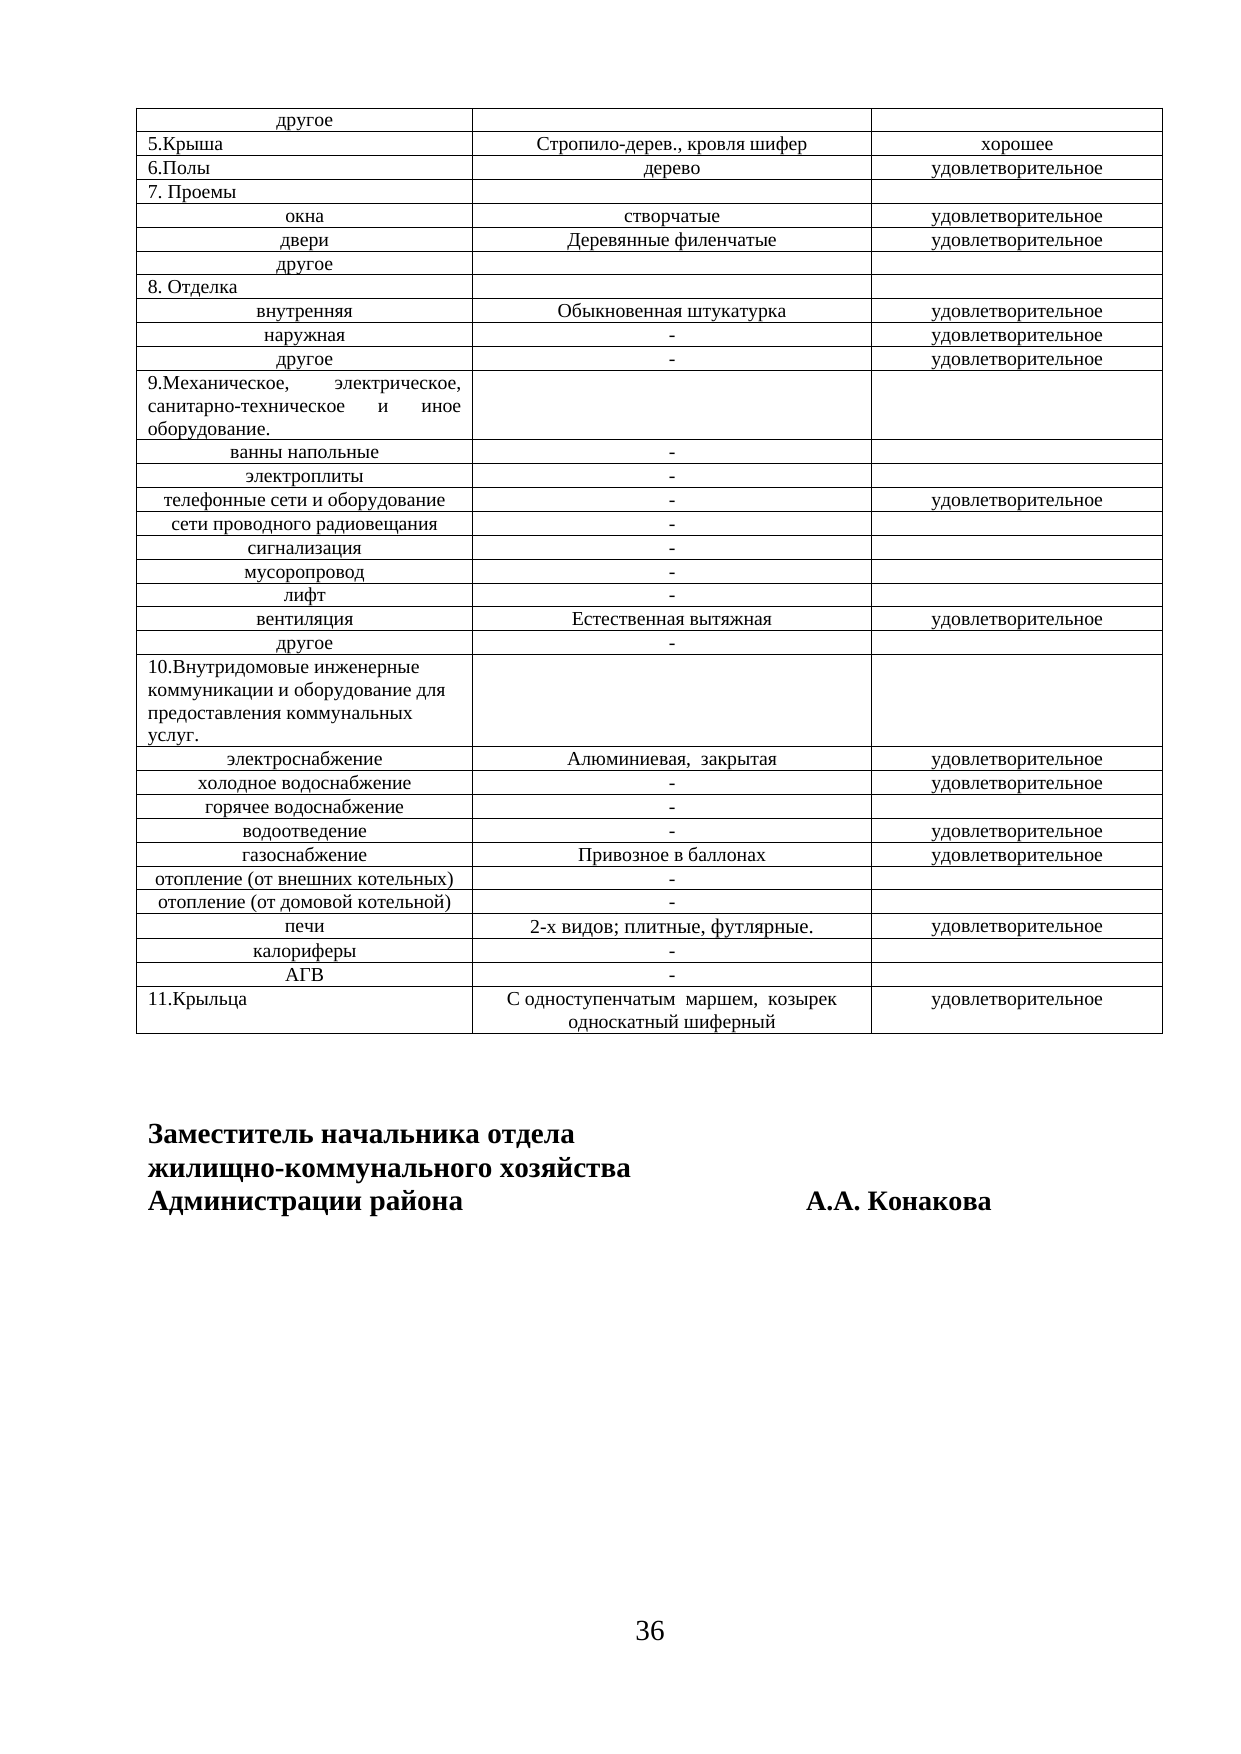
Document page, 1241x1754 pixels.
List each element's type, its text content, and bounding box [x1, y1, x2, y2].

table_cell [872, 464, 1162, 487]
subtitle жилищно-коммунального хозяйства [148, 1150, 1152, 1183]
subtitle Администрации района А.А. Конакова [148, 1183, 1152, 1217]
table_cell удовлетворительное [872, 607, 1162, 630]
table_cell - [473, 560, 871, 582]
table_cell [872, 252, 1162, 274]
table_cell [872, 584, 1162, 606]
table_cell [872, 536, 1162, 558]
table_cell калориферы [137, 939, 472, 962]
table_cell удовлетворительное [872, 843, 1162, 866]
table_cell - [473, 771, 871, 794]
table_cell отопление (от домовой котельной) [137, 890, 472, 913]
table_cell АГВ [137, 963, 472, 986]
table_cell - [473, 819, 871, 842]
table_cell [473, 180, 871, 203]
table_cell Стропило-дерев., кровля шифер [473, 132, 871, 155]
table_cell горячее водоснабжение [137, 795, 472, 818]
table_cell [872, 867, 1162, 889]
table_cell вентиляция [137, 607, 472, 630]
table_cell окна [137, 204, 472, 227]
table_cell дерево [473, 156, 871, 179]
table_cell [872, 655, 1162, 746]
table_cell [872, 512, 1162, 535]
subtitle Заместитель начальника отдела [148, 1116, 1152, 1150]
table_cell - [473, 867, 871, 889]
table_cell Естественная вытяжная [473, 607, 871, 630]
table_cell - [473, 890, 871, 913]
table_cell Обыкновенная штукатурка [473, 299, 871, 322]
table_cell электроснабжение [137, 747, 472, 770]
table_cell С одноступенчатым маршем, козырек односкатный шиферный [473, 987, 871, 1033]
table_cell [872, 890, 1162, 913]
table_cell [872, 631, 1162, 654]
table_cell - [473, 631, 871, 654]
table_cell ванны напольные [137, 440, 472, 463]
table_cell 8. Отделка [137, 275, 472, 298]
table_cell удовлетворительное [872, 204, 1162, 227]
table_cell [872, 109, 1162, 131]
table_cell Алюминиевая, закрытая [473, 747, 871, 770]
table_cell удовлетворительное [872, 156, 1162, 179]
table_cell 2-х видов; плитные, футлярные. [473, 914, 871, 938]
table_cell [872, 560, 1162, 582]
table_cell отопление (от внешних котельных) [137, 867, 472, 889]
table_cell [872, 440, 1162, 463]
table_cell [872, 963, 1162, 986]
table_cell электроплиты [137, 464, 472, 487]
table_cell - [473, 440, 871, 463]
table_cell наружная [137, 323, 472, 346]
table_cell сети проводного радиовещания [137, 512, 472, 535]
table_cell [473, 275, 871, 298]
table_cell [872, 939, 1162, 962]
table_cell удовлетворительное [872, 323, 1162, 346]
table_cell 11.Крыльца [137, 987, 472, 1033]
table_cell печи [137, 914, 472, 938]
table_cell другое [137, 252, 472, 274]
table_cell - [473, 464, 871, 487]
table_cell Деревянные филенчатые [473, 228, 871, 251]
table_cell [473, 252, 871, 274]
table_cell [872, 371, 1162, 439]
table_cell внутренняя [137, 299, 472, 322]
table_cell [473, 371, 871, 439]
table_cell другое [137, 109, 472, 131]
table_cell - [473, 323, 871, 346]
table_cell холодное водоснабжение [137, 771, 472, 794]
table_cell другое [137, 631, 472, 654]
table_cell удовлетворительное [872, 747, 1162, 770]
table_cell створчатые [473, 204, 871, 227]
table_cell удовлетворительное [872, 488, 1162, 511]
table_cell другое [137, 347, 472, 370]
table_cell - [473, 795, 871, 818]
table_cell - [473, 584, 871, 606]
table_cell 6.Полы [137, 156, 472, 179]
table_cell [473, 655, 871, 746]
table_cell удовлетворительное [872, 228, 1162, 251]
table_cell - [473, 512, 871, 535]
table_cell - [473, 963, 871, 986]
table_cell лифт [137, 584, 472, 606]
table_cell - [473, 488, 871, 511]
table_cell хорошее [872, 132, 1162, 155]
table_cell 9.Механическое, электрическое, санитарно-техническое и иное оборудование. [137, 371, 472, 439]
table_cell 10.Внутридомовые инженерные коммуникации и оборудование для предоставления коммунальных услуг. [137, 655, 472, 746]
table_cell [473, 109, 871, 131]
table_cell [872, 180, 1162, 203]
table_cell - [473, 939, 871, 962]
table_cell [872, 275, 1162, 298]
table_cell удовлетворительное [872, 819, 1162, 842]
table_cell удовлетворительное [872, 987, 1162, 1033]
table_cell телефонные сети и оборудование [137, 488, 472, 511]
table_cell 5.Крыша [137, 132, 472, 155]
table_cell газоснабжение [137, 843, 472, 866]
table_cell [872, 795, 1162, 818]
table_cell - [473, 536, 871, 558]
table_cell удовлетворительное [872, 347, 1162, 370]
table_cell сигнализация [137, 536, 472, 558]
table_cell - [473, 347, 871, 370]
table_cell мусоропровод [137, 560, 472, 582]
table_cell двери [137, 228, 472, 251]
table_cell удовлетворительное [872, 299, 1162, 322]
table_cell удовлетворительное [872, 914, 1162, 938]
table_cell 7. Проемы [137, 180, 472, 203]
table_cell водоотведение [137, 819, 472, 842]
table_cell Привозное в баллонах [473, 843, 871, 866]
table_cell удовлетворительное [872, 771, 1162, 794]
